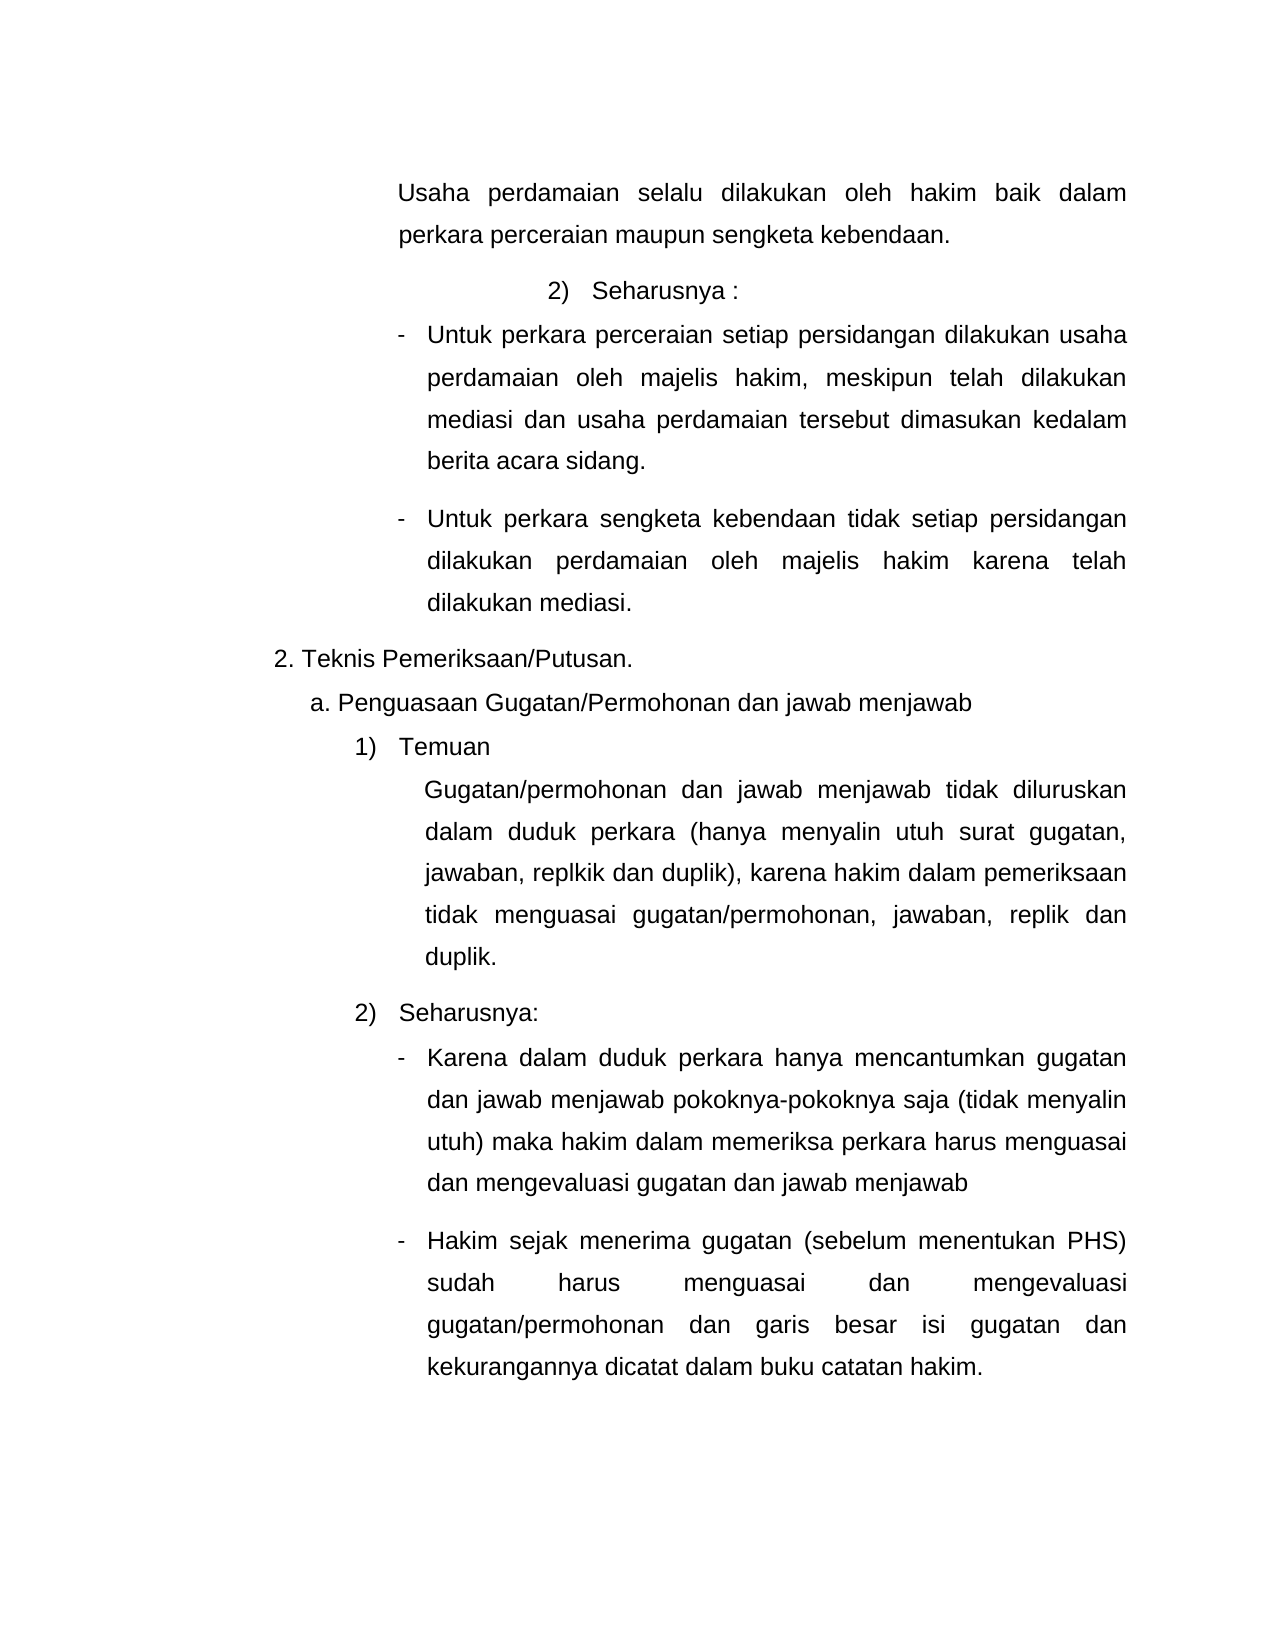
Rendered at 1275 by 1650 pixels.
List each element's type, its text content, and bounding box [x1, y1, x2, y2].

list Untuk perkara sengketa kebendaan tidak setiap persidangan dilakukan perdamaian oleh majelis hakim karena telah dilakukan mediasi. [397, 503, 1128, 617]
list Temuan [354, 731, 1128, 760]
list Seharusnya: [354, 998, 1128, 1027]
text Usaha perdamaian selalu dilakukan oleh hakim baik dalam perkara perceraian maupun sengketa kebendaan. [397, 178, 1128, 248]
text 2. Teknis Pemeriksaan/Putusan. [274, 644, 1128, 673]
list Karena dalam duduk perkara hanya mencantumkan gugatan dan jawab menjawab pokoknya-pokoknya saja (tidak menyalin utuh) maka hakim dalam memeriksa perkara harus menguasai dan mengevaluasi gugatan dan jawab menjawab [397, 1042, 1128, 1197]
list Untuk perkara perceraian setiap persidangan dilakukan usaha perdamaian oleh majelis hakim, meskipun telah dilakukan mediasi dan usaha perdamaian tersebut dimasukan kedalam berita acara sidang. [397, 319, 1128, 475]
text Gugatan/permohonan dan jawab menjawab tidak diluruskan dalam duduk perkara (hanya menyalin utuh surat gugatan, jawaban, replkik dan duplik), karena hakim dalam pemeriksaan tidak menguasai gugatan/permohonan, jawaban, replik dan duplik. [424, 775, 1128, 970]
list Hakim sejak menerima gugatan (sebelum menentukan PHS) sudah harus menguasai dan mengevaluasi gugatan/permohonan dan garis besar isi gugatan dan kekurangannya dicatat dalam buku catatan hakim. [397, 1225, 1128, 1380]
text a. Penguasaan Gugatan/Permohonan dan jawab menjawab [310, 688, 1128, 717]
list Seharusnya : [547, 276, 1128, 305]
